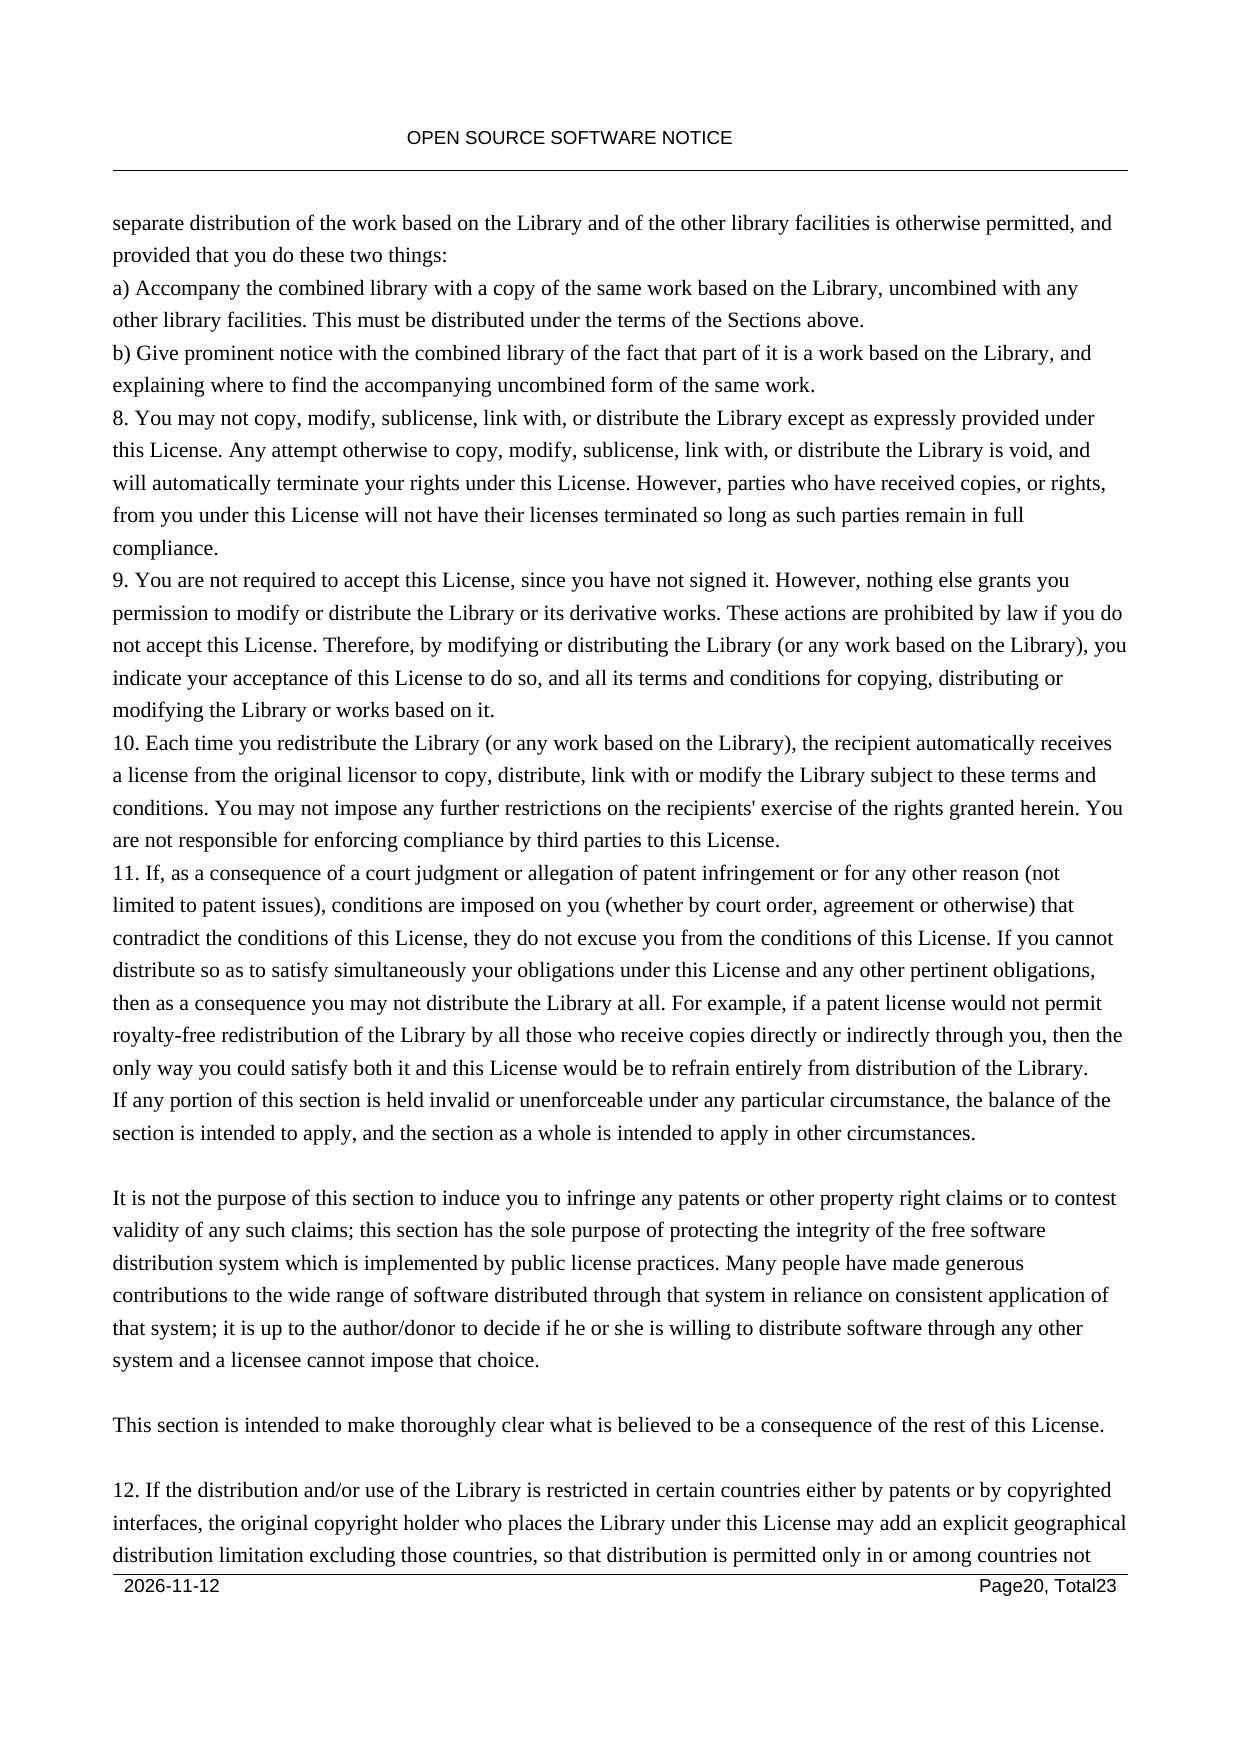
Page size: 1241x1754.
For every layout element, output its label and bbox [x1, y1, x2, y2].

text [112, 206, 1128, 1571]
